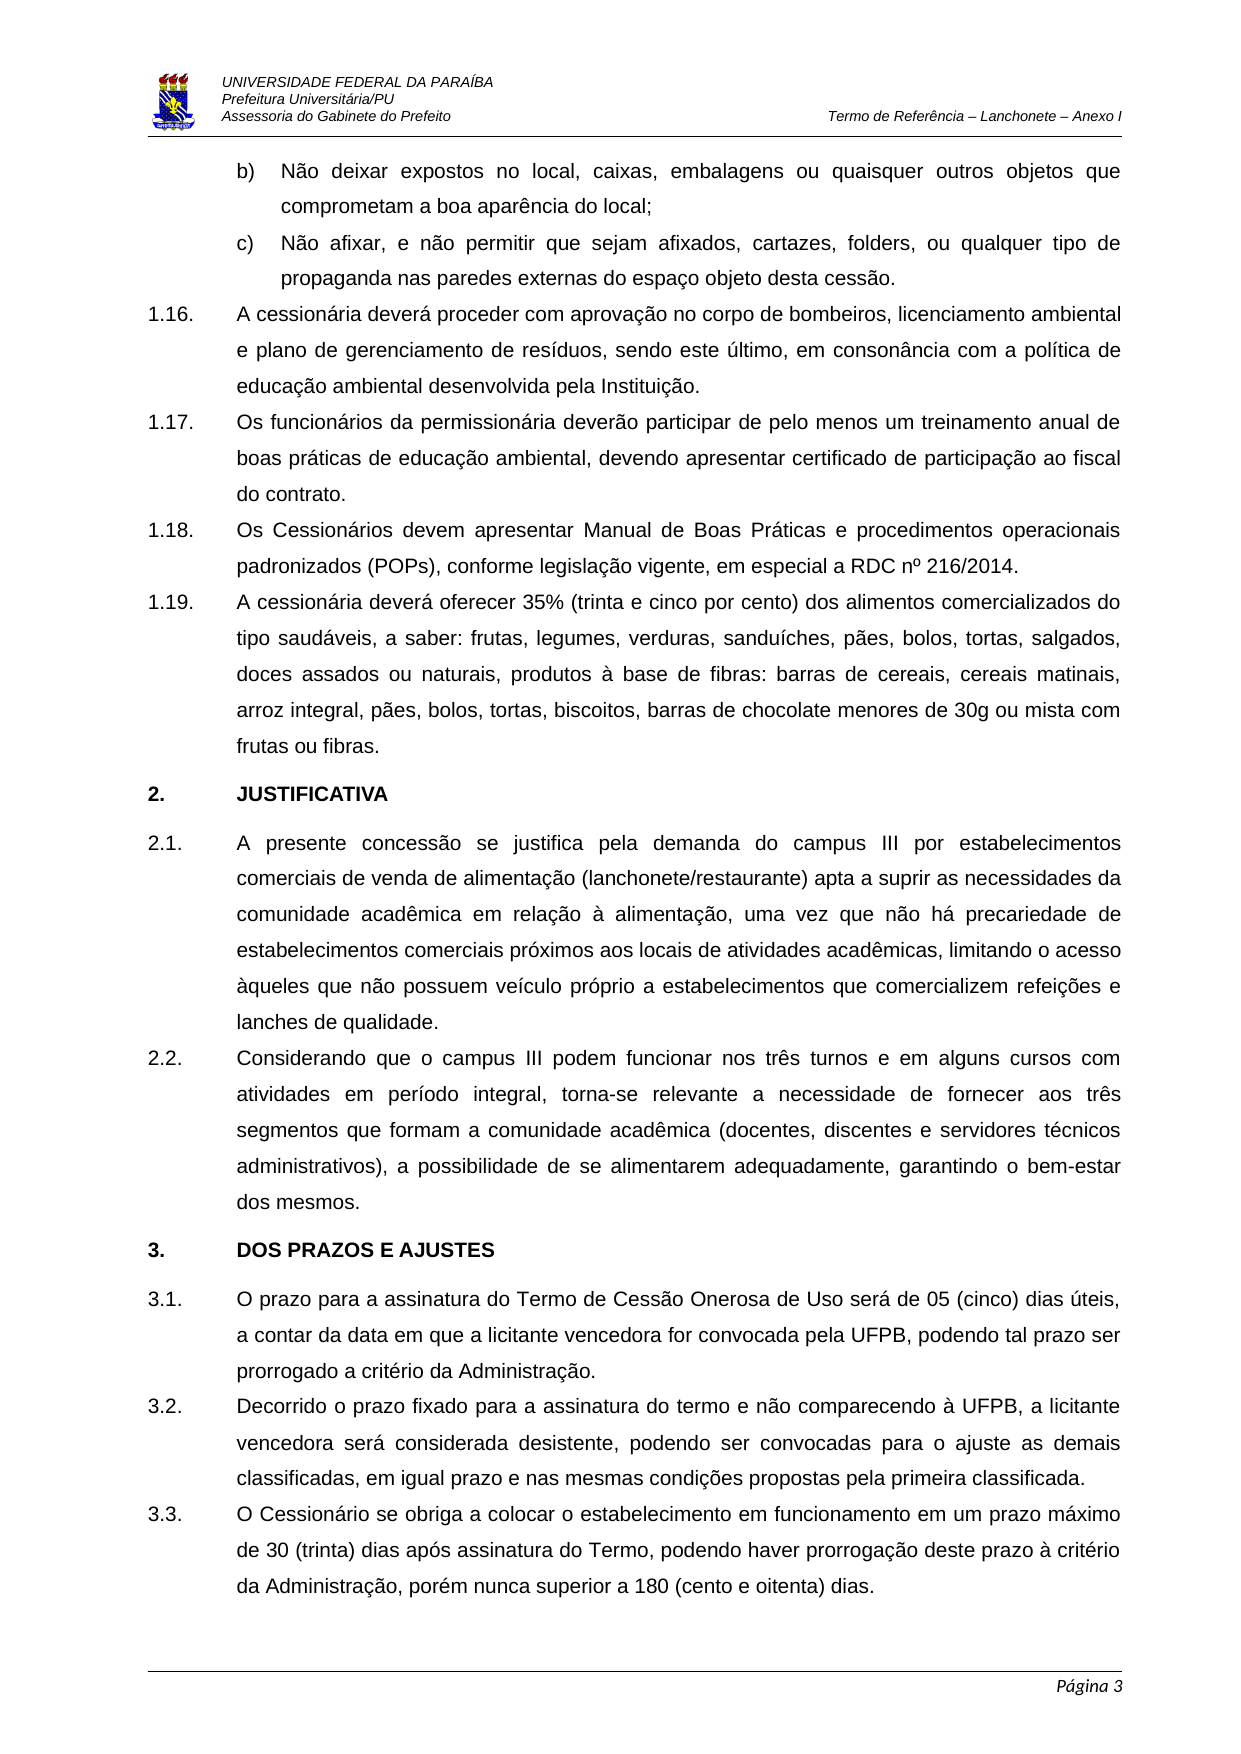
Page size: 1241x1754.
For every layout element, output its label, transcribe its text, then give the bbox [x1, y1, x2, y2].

list A presente concessão se justifica pela demanda do campus III por estabelecimentos comerciais de venda de alimentação (lanchonete/restaurante) apta a suprir as necessidades da comunidade acadêmica em relação à alimentação, uma vez que não há precariedade de estabelecimentos comerciais próximos aos locais de atividades acadêmicas, limitando o acesso àqueles que não possuem veículo próprio a estabelecimentos que comercializem refeições e lanches de qualidade. [148, 830, 1122, 1034]
subtitle DOS PRAZOS E AJUSTES [148, 1238, 1122, 1262]
list Decorrido o prazo fixado para a assinatura do termo e não comparecendo à UFPB, a licitante vencedora será considerada desistente, podendo ser convocadas para o ajuste as demais classificadas, em igual prazo e nas mesmas condições propostas pela primeira classificada. [148, 1394, 1122, 1490]
list A cessionária deverá oferecer 35% (trinta e cinco por cento) dos alimentos comercializados do tipo saudáveis, a saber: frutas, legumes, verduras, sanduíches, pães, bolos, tortas, salgados, doces assados ou naturais, produtos à base de fibras: barras de cereais, cereais matinais, arroz integral, pães, bolos, tortas, biscoitos, barras de chocolate menores de 30g ou mista com frutas ou fibras. [148, 590, 1122, 757]
list O prazo para a assinatura do Termo de Cessão Onerosa de Uso será de 05 (cinco) dias úteis, a contar da data em que a licitante vencedora for convocada pela UFPB, podendo tal prazo ser prorrogado a critério da Administração. [148, 1287, 1122, 1382]
list Não deixar expostos no local, caixas, embalagens ou quaisquer outros objetos que comprometam a boa aparência do local; [236, 158, 1122, 218]
list O Cessionário se obriga a colocar o estabelecimento em funcionamento em um prazo máximo de 30 (trinta) dias após assinatura do Termo, podendo haver prorrogação deste prazo à critério da Administração, porém nunca superior a 180 (cento e oitenta) dias. [148, 1502, 1122, 1598]
list A cessionária deverá proceder com aprovação no corpo de bombeiros, licenciamento ambiental e plano de gerenciamento de resíduos, sendo este último, em consonância com a política de educação ambiental desenvolvida pela Instituição. [148, 302, 1122, 398]
list Não afixar, e não permitir que sejam afixados, cartazes, folders, ou qualquer tipo de propaganda nas paredes externas do espaço objeto desta cessão. [236, 230, 1122, 290]
list Os funcionários da permissionária deverão participar de pelo menos um treinamento anual de boas práticas de educação ambiental, devendo apresentar certificado de participação ao fiscal do contrato. [148, 410, 1122, 506]
subtitle JUSTIFICATIVA [148, 782, 1122, 806]
list Considerando que o campus III podem funcionar nos três turnos e em alguns cursos com atividades em período integral, torna-se relevante a necessidade de fornecer aos três segmentos que formam a comunidade acadêmica (docentes, discentes e servidores técnicos administrativos), a possibilidade de se alimentarem adequadamente, garantindo o bem-estar dos mesmos. [148, 1046, 1122, 1214]
list Os Cessionários devem apresentar Manual de Boas Práticas e procedimentos operacionais padronizados (POPs), conforme legislação vigente, em especial a RDC nº 216/2014. [148, 518, 1122, 578]
picture [147, 73, 198, 133]
